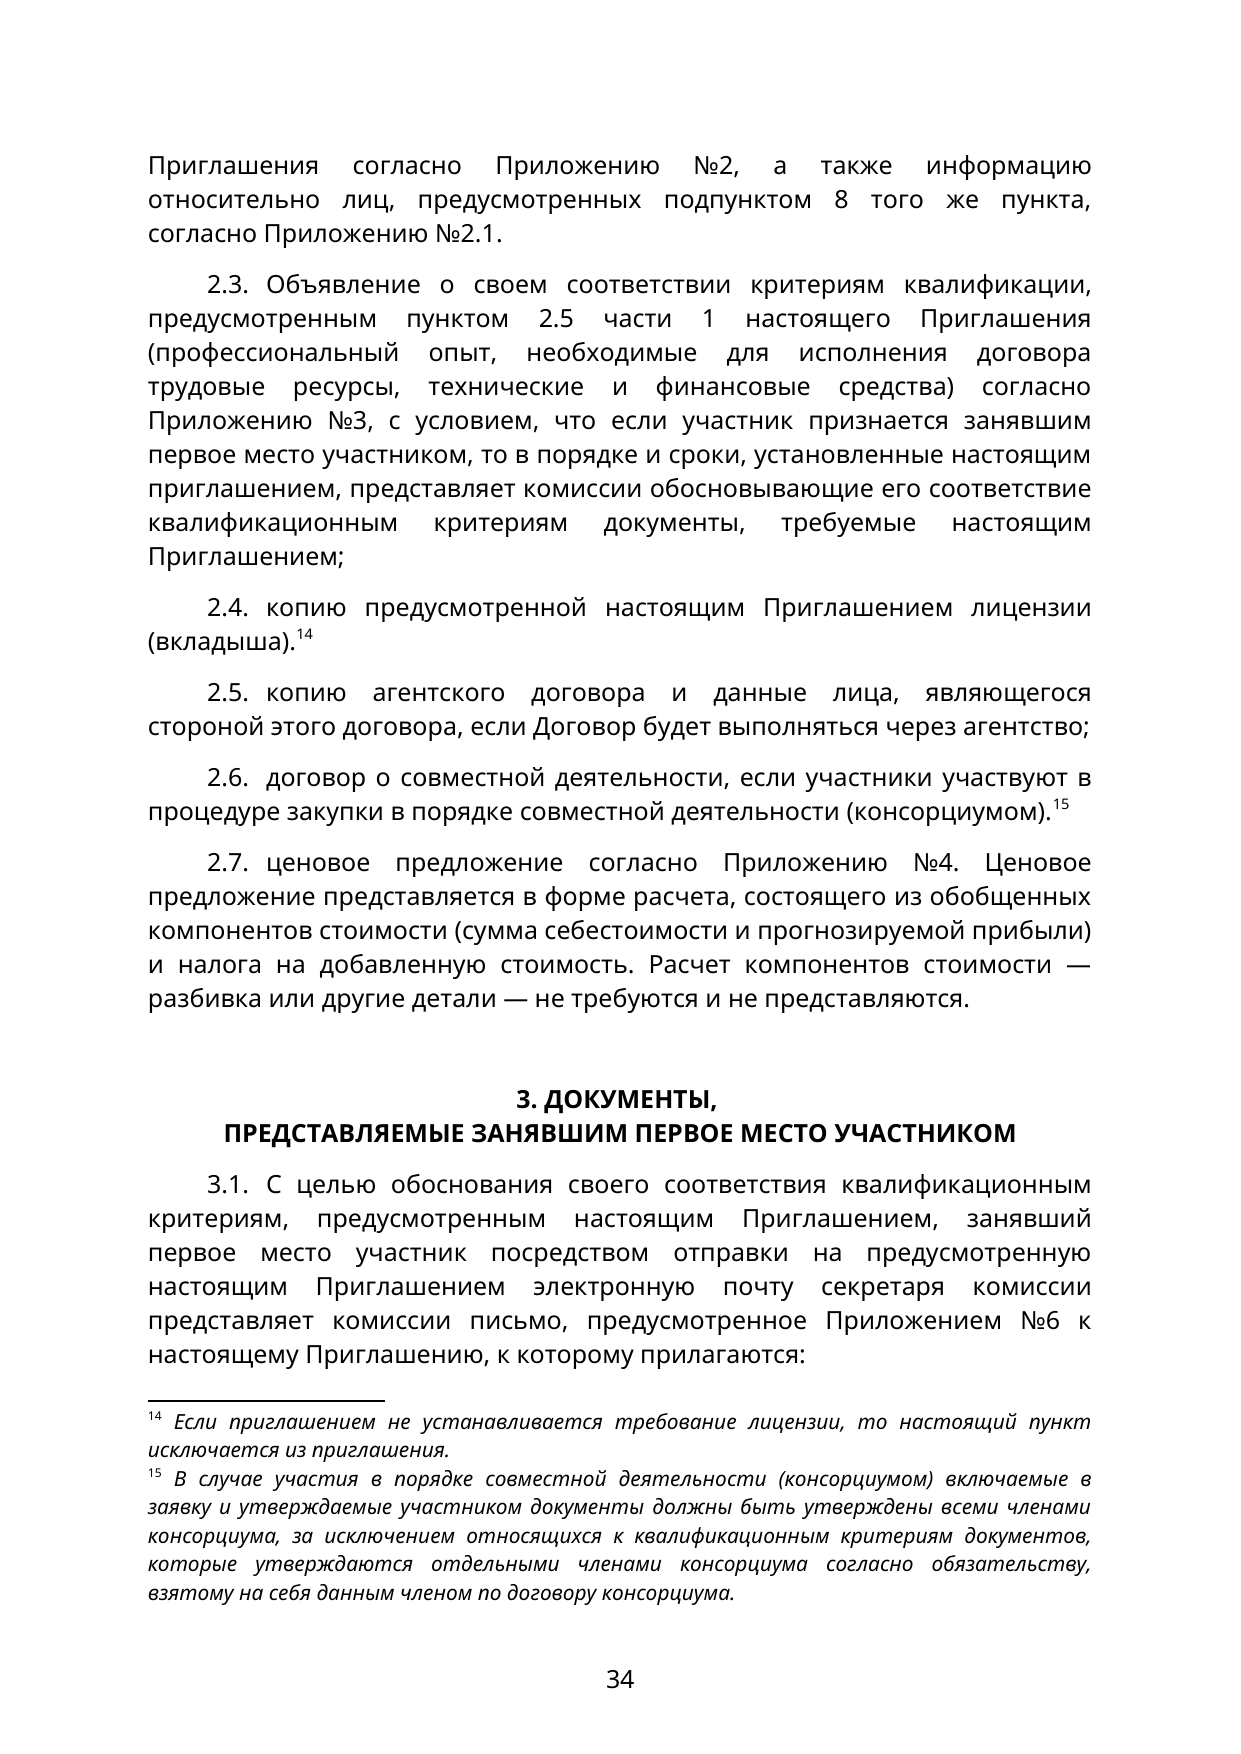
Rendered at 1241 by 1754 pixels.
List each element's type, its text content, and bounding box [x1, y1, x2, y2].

text 3. ДОКУМЕНТЫ, ПРЕДСТАВЛЯЕМЫЕ ЗАНЯВШИМ ПЕРВОЕ МЕСТО УЧАСТНИКОМ [148, 1082, 1092, 1150]
text 2.5. копию агентского договора и данные лица, являющегося стороной этого договора, если Договор будет выполняться через агентство; [148, 674, 1092, 743]
text 2.4. копию предусмотренной настоящим Приглашением лицензии (вкладыша). [148, 590, 1092, 658]
text 3.1. С целью обоснования своего соответствия квалификационным критериям, предусмотренным настоящим Приглашением, занявший первое место участник посредством отправки на предусмотренную настоящим Приглашением электронную почту секретаря комиссии представляет комиссии письмо, предусмотренное Приложением №6 к настоящему Приглашению, к которому прилагаются: [148, 1167, 1092, 1371]
text 2.7. ценовое предложение согласно Приложению №4. Ценовое предложение представляется в форме расчета, состоящего из обобщенных компонентов стоимости (сумма себестоимости и прогнозируемой прибыли) и налога на добавленную стоимость. Расчет компонентов стоимости — разбивка или другие детали — не требуются и не представляются. [148, 844, 1092, 1014]
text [148, 148, 1092, 250]
text 2.3. Объявление о своем соответствии критериям квалификации, предусмотренным пунктом 2.5 части 1 настоящего Приглашения (профессиональный опыт, необходимые для исполнения договора трудовые ресурсы, технические и финансовые средства) согласно Приложению №3, с условием, что если участник признается занявшим первое место участником, то в порядке и сроки, установленные настоящим приглашением, представляет комиссии обосновывающие его соответствие квалификационным критериям документы, требуемые настоящим Приглашением; [148, 267, 1092, 573]
text 2.6. договор о совместной деятельности, если участники участвуют в процедуре закупки в порядке совместной деятельности (консорциумом). [148, 759, 1092, 827]
